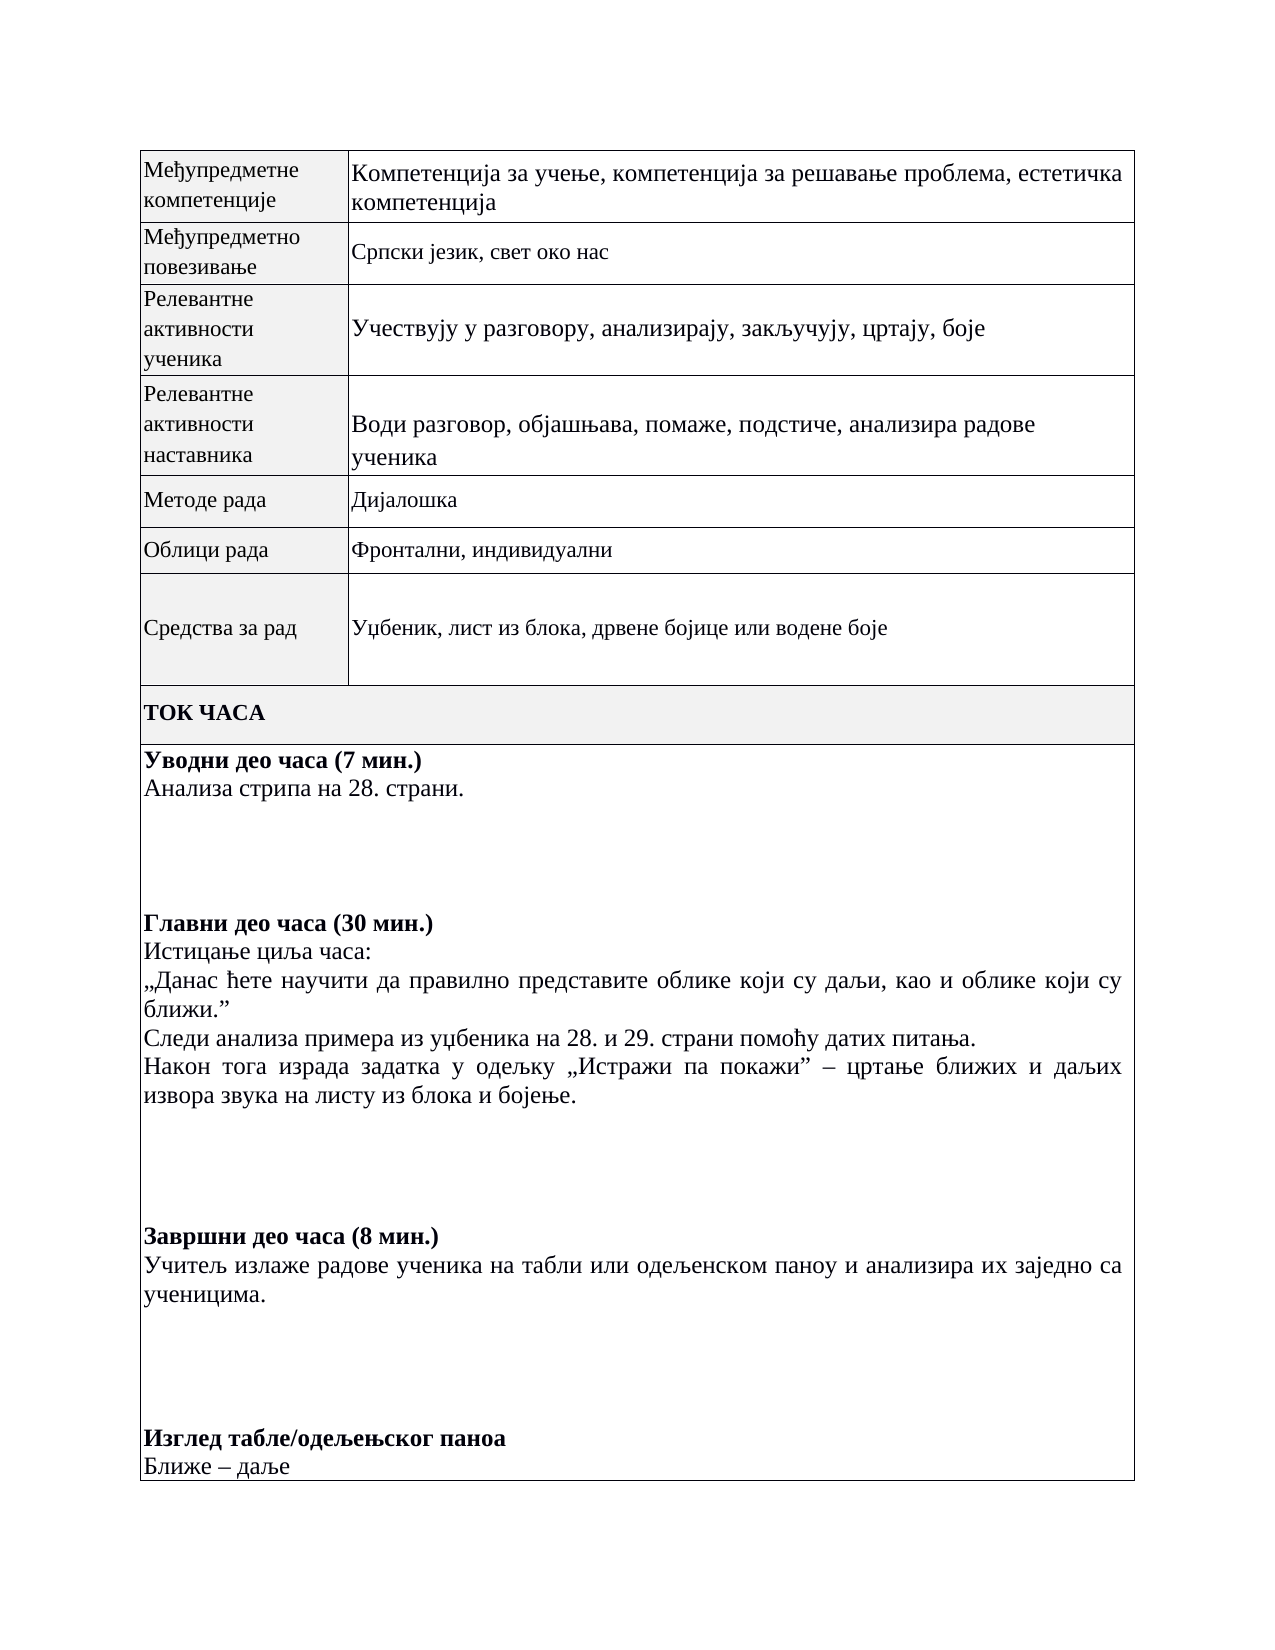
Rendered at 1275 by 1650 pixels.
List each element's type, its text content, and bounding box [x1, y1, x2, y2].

table_cell Међупредметне компетенције [141, 151, 348, 222]
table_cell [141, 745, 1134, 1480]
table_cell Међупредметно повезивање [141, 223, 348, 283]
table_cell Компетенција за учење, компетенција за решавање проблема, естетичка компетенција [349, 151, 1134, 222]
table_cell Облици рада [141, 528, 348, 573]
table_cell Фронтални, индивидуални [349, 528, 1134, 573]
table_cell Учествују у разговору, анализирају, закључују, цртају, боје [349, 285, 1134, 375]
table_cell Дијалошка [349, 476, 1134, 527]
table_cell Методе рада [141, 476, 348, 527]
table_cell Релевантне активности наставника [141, 376, 348, 475]
table_cell Средства за рад [141, 574, 348, 684]
table_cell Српски језик, свет око нас [349, 223, 1134, 283]
table_cell Води разговор, објашњава, помаже, подстиче, анализира радове ученика [349, 376, 1134, 475]
table_cell Релевантне активности ученика [141, 285, 348, 375]
table_cell ТОК ЧАСА [141, 686, 1134, 744]
table_cell Уџбеник, лист из блока, дрвене бојице или водене боје [349, 574, 1134, 684]
